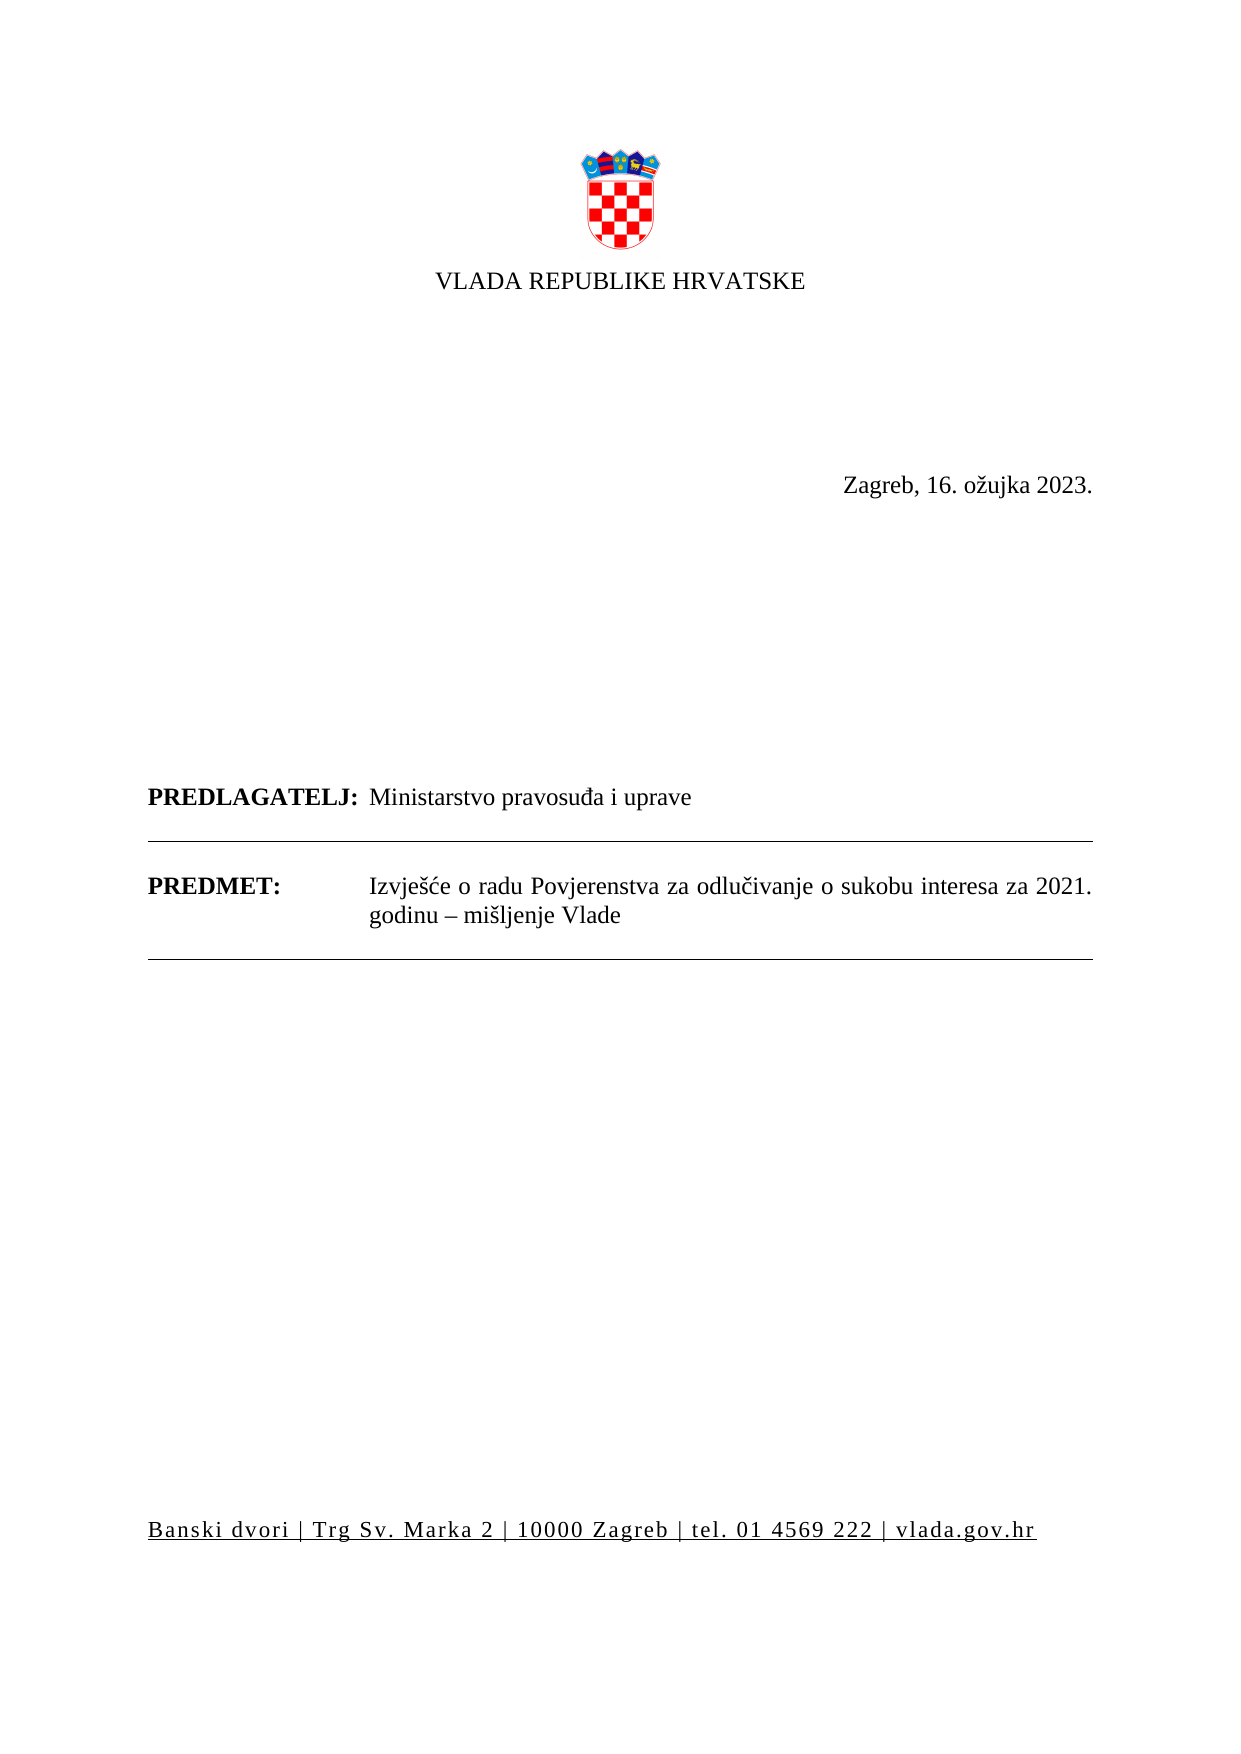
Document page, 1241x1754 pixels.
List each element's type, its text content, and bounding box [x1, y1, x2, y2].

picture [579, 147, 662, 260]
text VLADA REPUBLIKE HRVATSKE [148, 266, 1093, 295]
text PREDLAGATELJ: Ministarstvo pravosuđa i uprave [148, 782, 1093, 810]
text Banski dvori | Trg Sv. Marka 2 | 10000 Zagreb | tel. 01 4569 222 | vlada.gov.hr [148, 1516, 1093, 1542]
text PREDMET: Izvješće o radu Povjerenstva za odlučivanje o sukobu interesa za 2021. godinu – mišljenje Vlade [148, 871, 1093, 928]
text Zagreb, 16. ožujka 2023. [148, 470, 1093, 498]
